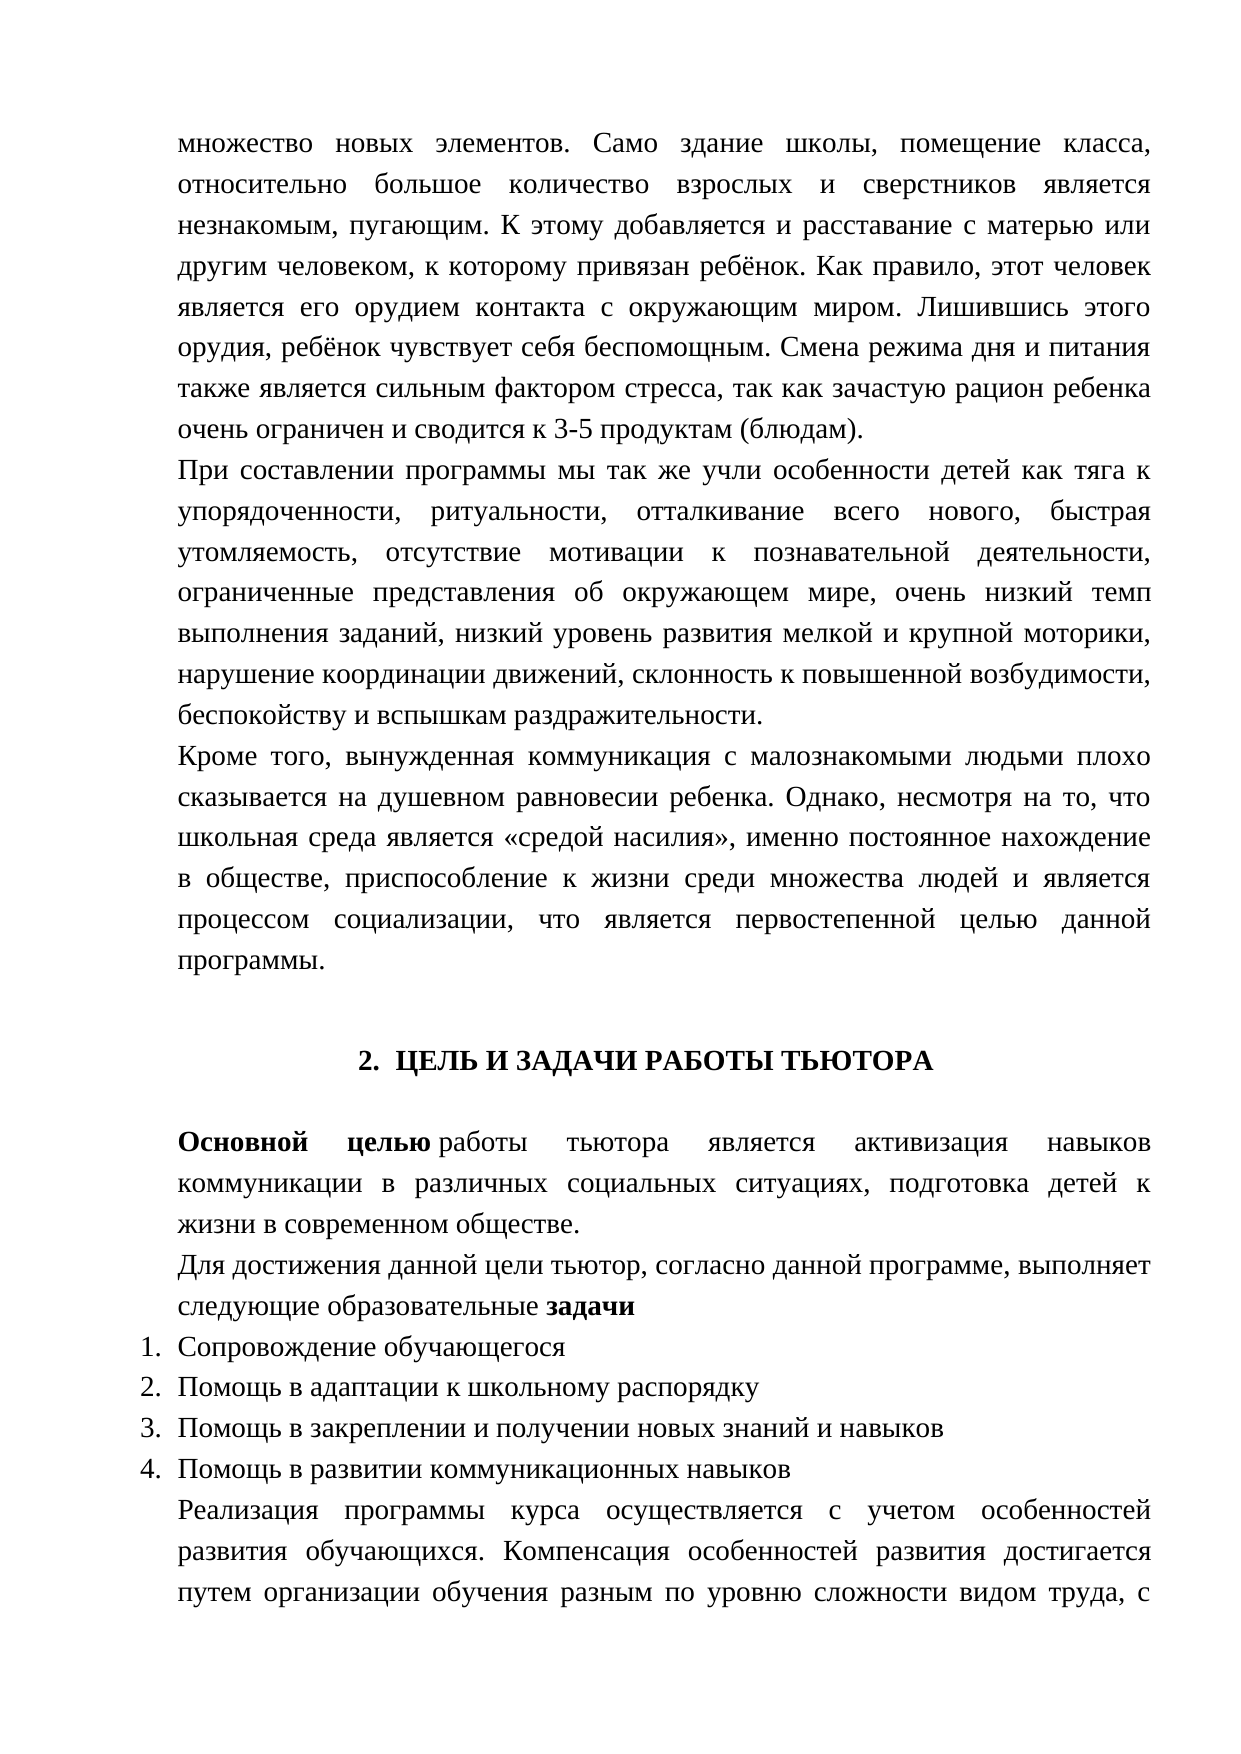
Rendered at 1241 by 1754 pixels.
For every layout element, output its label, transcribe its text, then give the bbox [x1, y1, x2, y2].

text Основной целью работы тьютора является активизация навыков коммуникации в различных социальных ситуациях, подготовка детей к жизни в современном обществе. [177, 1117, 1152, 1240]
list Сопровождение обучающегося [140, 1321, 1152, 1362]
list ЦЕЛЬ И ЗАДАЧИ РАБОТЫ ТЬЮТОРА [140, 1036, 1152, 1076]
list Помощь в адаптации к школьному распорядку [140, 1362, 1152, 1403]
text Кроме того, вынужденная коммуникация с малознакомыми людьми плохо сказывается на душевном равновесии ребенка. Однако, несмотря на то, что школьная среда является «средой насилия», именно постоянное нахождение в обществе, приспособление к жизни среди множества людей и является процессом социализации, что является первостепенной целью данной программы. [177, 731, 1152, 976]
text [177, 118, 1152, 445]
list Помощь в развитии коммуникационных навыков [140, 1444, 1152, 1485]
text Для достижения данной цели тьютор, согласно данной программе, выполняет следующие образовательные задачи [177, 1240, 1152, 1321]
text При составлении программы мы так же учли особенности детей как тяга к упорядоченности, ритуальности, отталкивание всего нового, быстрая утомляемость, отсутствие мотивации к познавательной деятельности, ограниченные представления об окружающем мире, очень низкий темп выполнения заданий, низкий уровень развития мелкой и крупной моторики, нарушение координации движений, склонность к повышенной возбудимости, беспокойству и вспышкам раздражительности. [177, 445, 1152, 731]
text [177, 1485, 1152, 1607]
list Помощь в закреплении и получении новых знаний и навыков [140, 1403, 1152, 1444]
